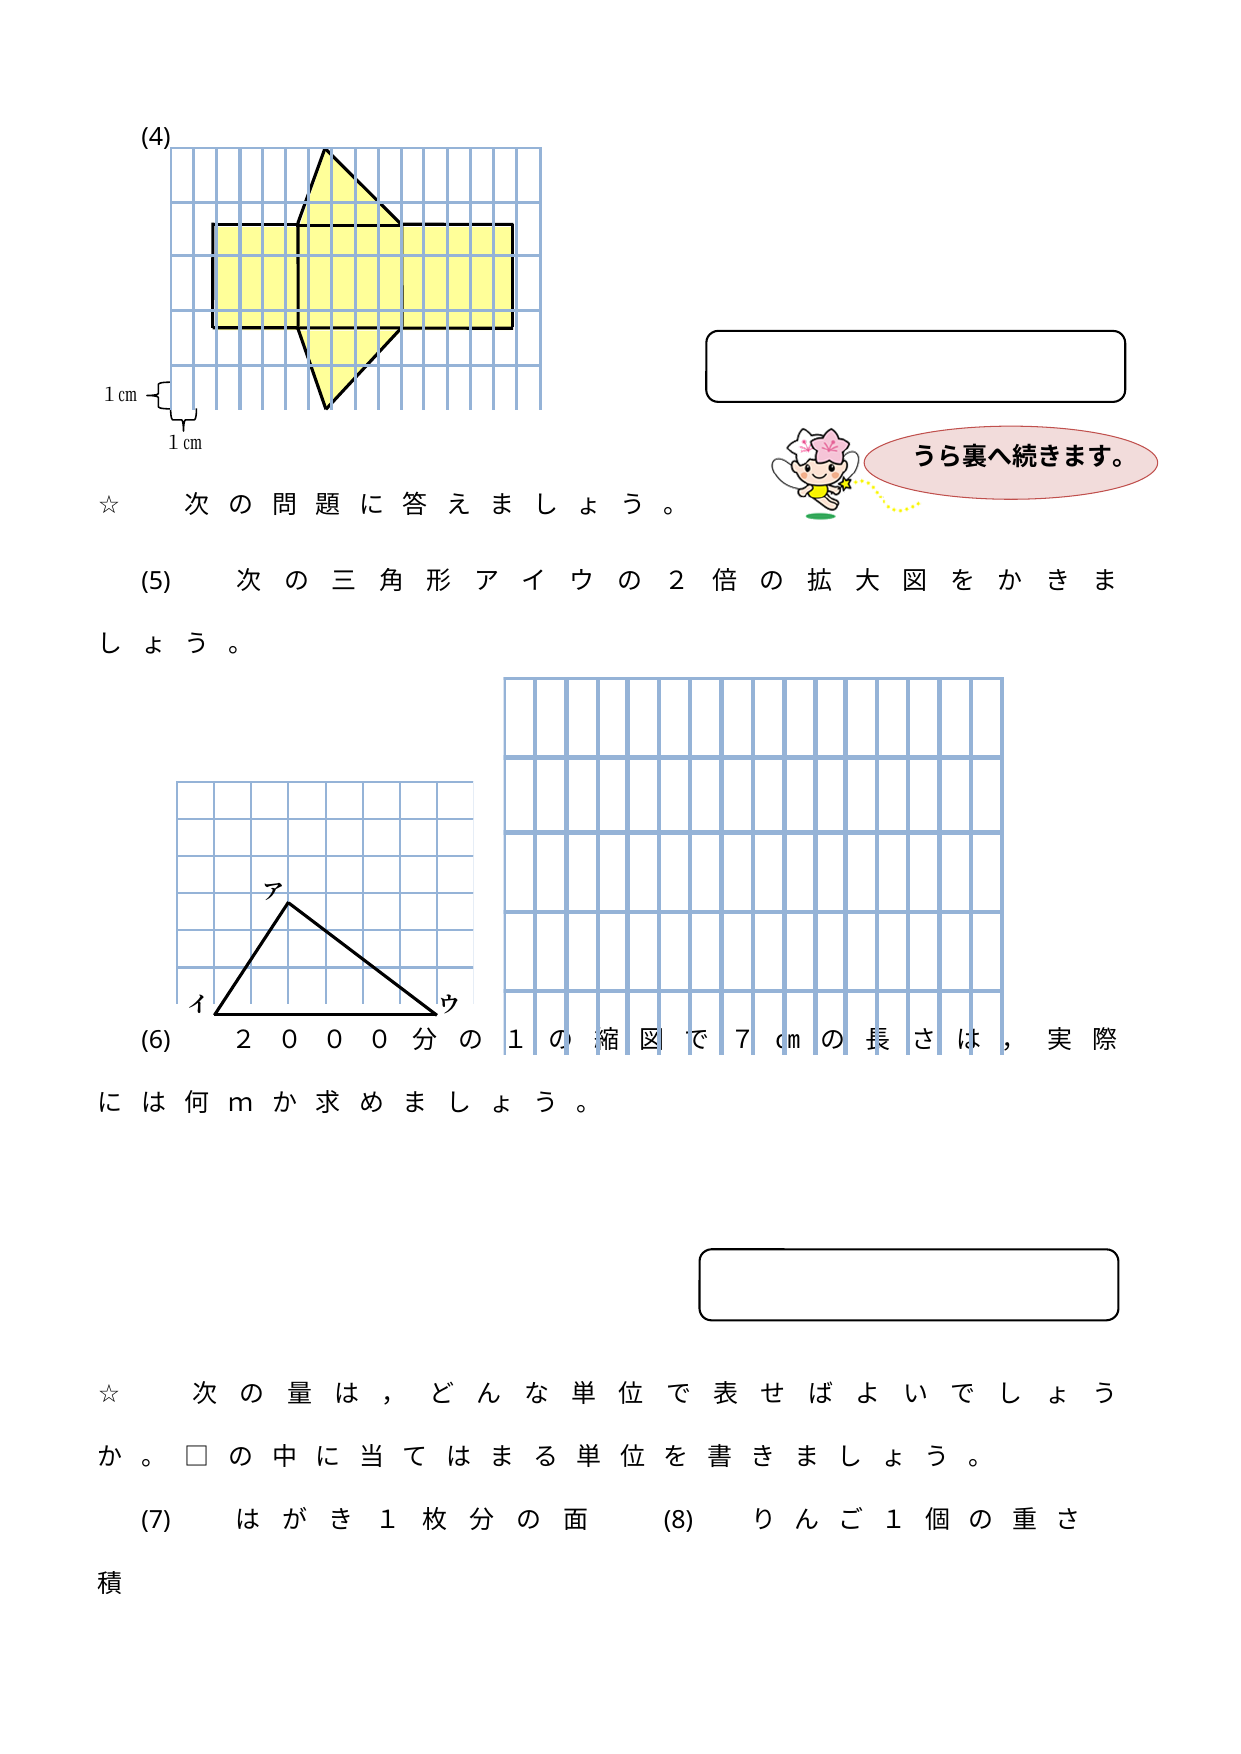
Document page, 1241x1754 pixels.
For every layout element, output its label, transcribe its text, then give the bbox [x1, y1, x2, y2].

table_cell (4) [86, 104, 1149, 458]
picture [768, 426, 922, 522]
table_cell (7) はがき１枚分の面積 １４８ [86, 1486, 618, 1650]
table_cell ☆ 次の量は，どんな単位で表せばよいでしょうか。□の中に当てはまる単位を書きましょう。 [86, 1360, 1149, 1486]
table_cell ☆ 次の問題に答えましょう。 [86, 458, 1149, 547]
table_cell (8) りんご１個の重さ ３００ [618, 1486, 1149, 1650]
table_cell (5) 次の三角形アイウの２倍の拡大図をかきましょう。 [86, 547, 1149, 1006]
table_cell (6) ２０００分の１の縮図で７㎝の長さは，実際には何ｍか求めましょう。 [86, 1006, 1149, 1360]
